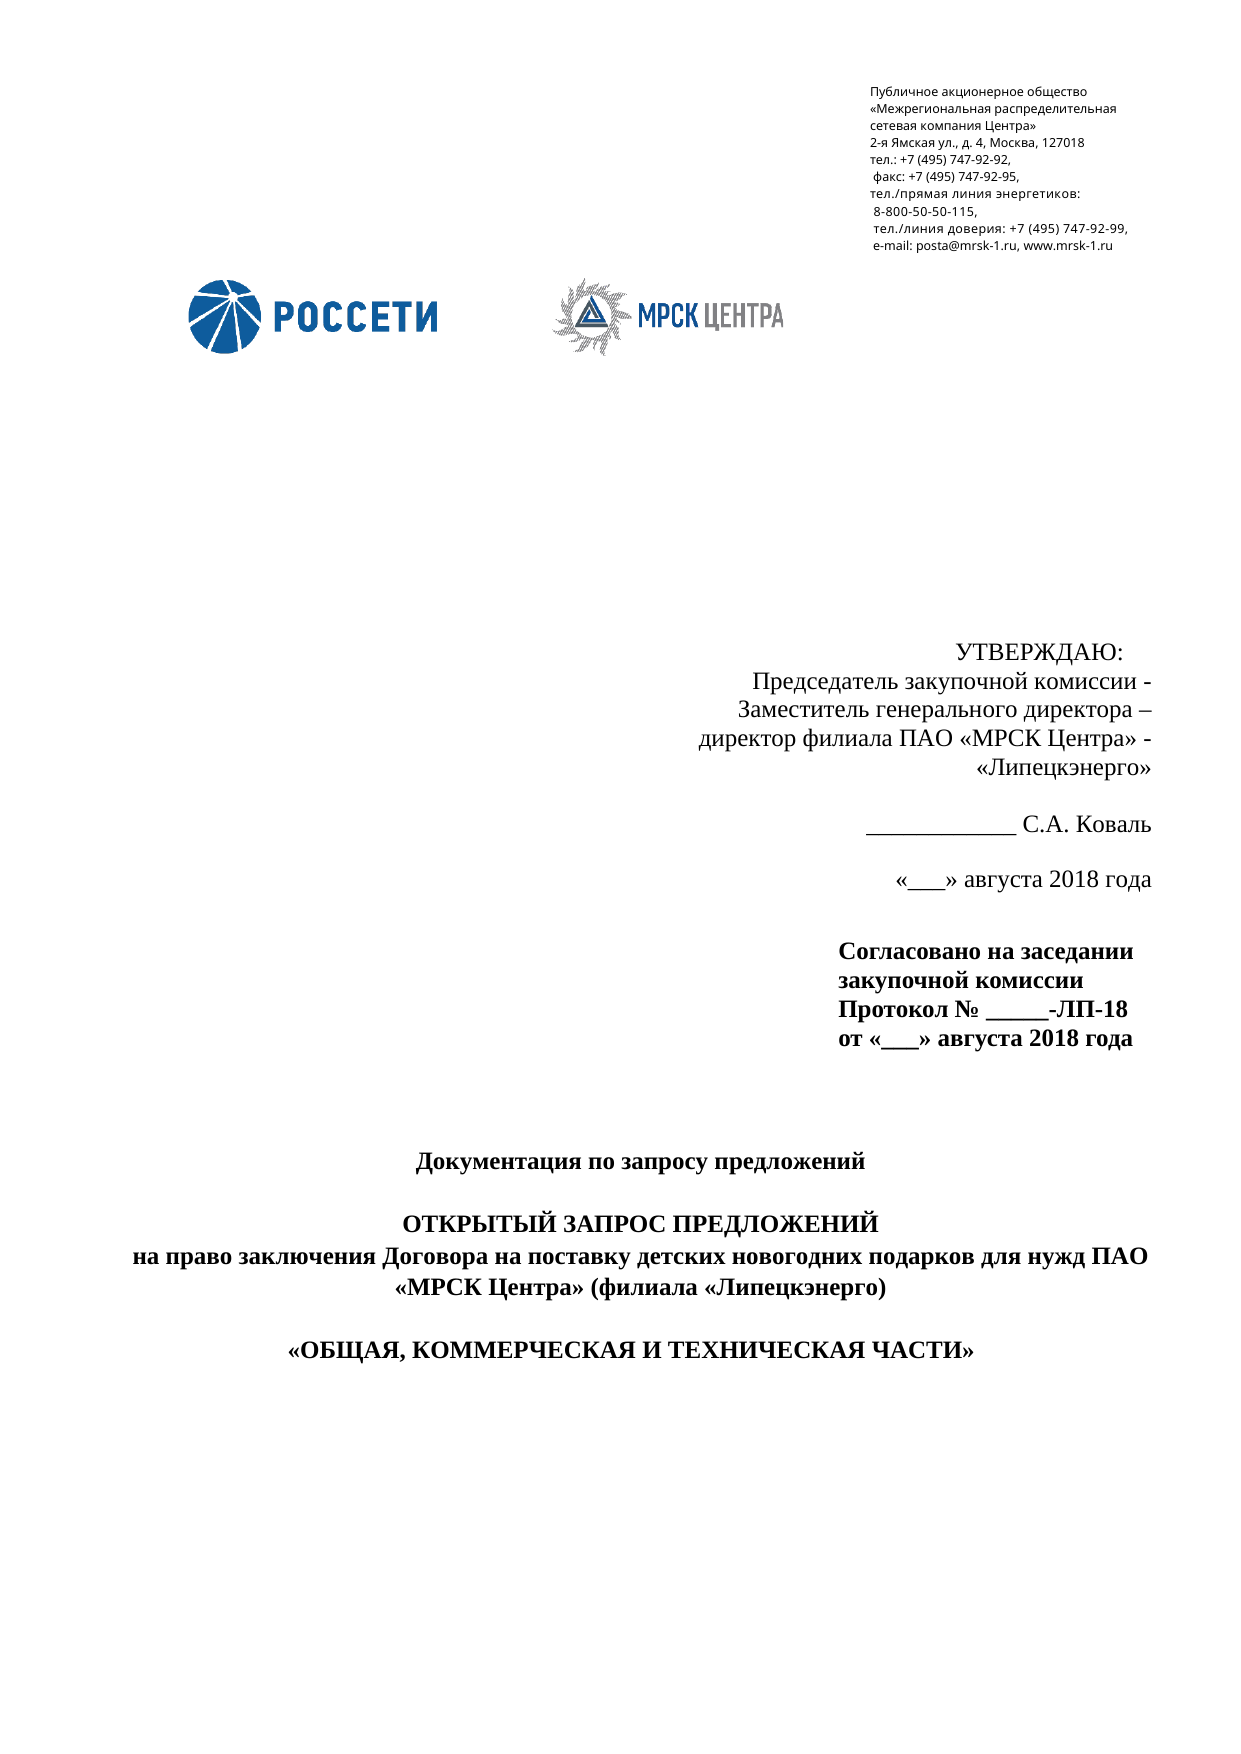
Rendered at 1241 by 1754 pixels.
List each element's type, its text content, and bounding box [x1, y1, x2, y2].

text УТВЕРЖДАЮ: [868, 637, 1152, 666]
text «ОБЩАЯ, КОММЕРЧЕСКАЯ и техническая ЧАСТИ» [73, 1336, 1183, 1364]
text Протокол № _____-ЛП-18 [838, 994, 1152, 1023]
text на право заключения Договора на поставку детских новогодних подарков для нужд ПАО «МРСК Центра» (филиала «Липецкэнерго) [129, 1241, 1152, 1301]
text Согласовано на заседании [838, 936, 1152, 965]
text директор филиала ПАО «МРСК Центра» - [129, 723, 1152, 752]
text «___» августа 2018 года [129, 864, 1152, 893]
text «Липецкэнерго» [129, 752, 1152, 781]
text Председатель закупочной комиссии - [129, 666, 1152, 694]
text Заместитель генерального директора – [129, 694, 1152, 723]
picture [188, 278, 784, 356]
text ____________ С.А. Коваль [129, 809, 1152, 838]
text Документация по запросу предложений [129, 1146, 1152, 1175]
text закупочной комиссии [838, 965, 1152, 994]
text от «___» августа 2018 года [838, 1023, 1152, 1051]
text ОТКРЫТЫЙ ЗАПРОС ПРЕДЛОЖЕНИЙ [129, 1209, 1152, 1238]
